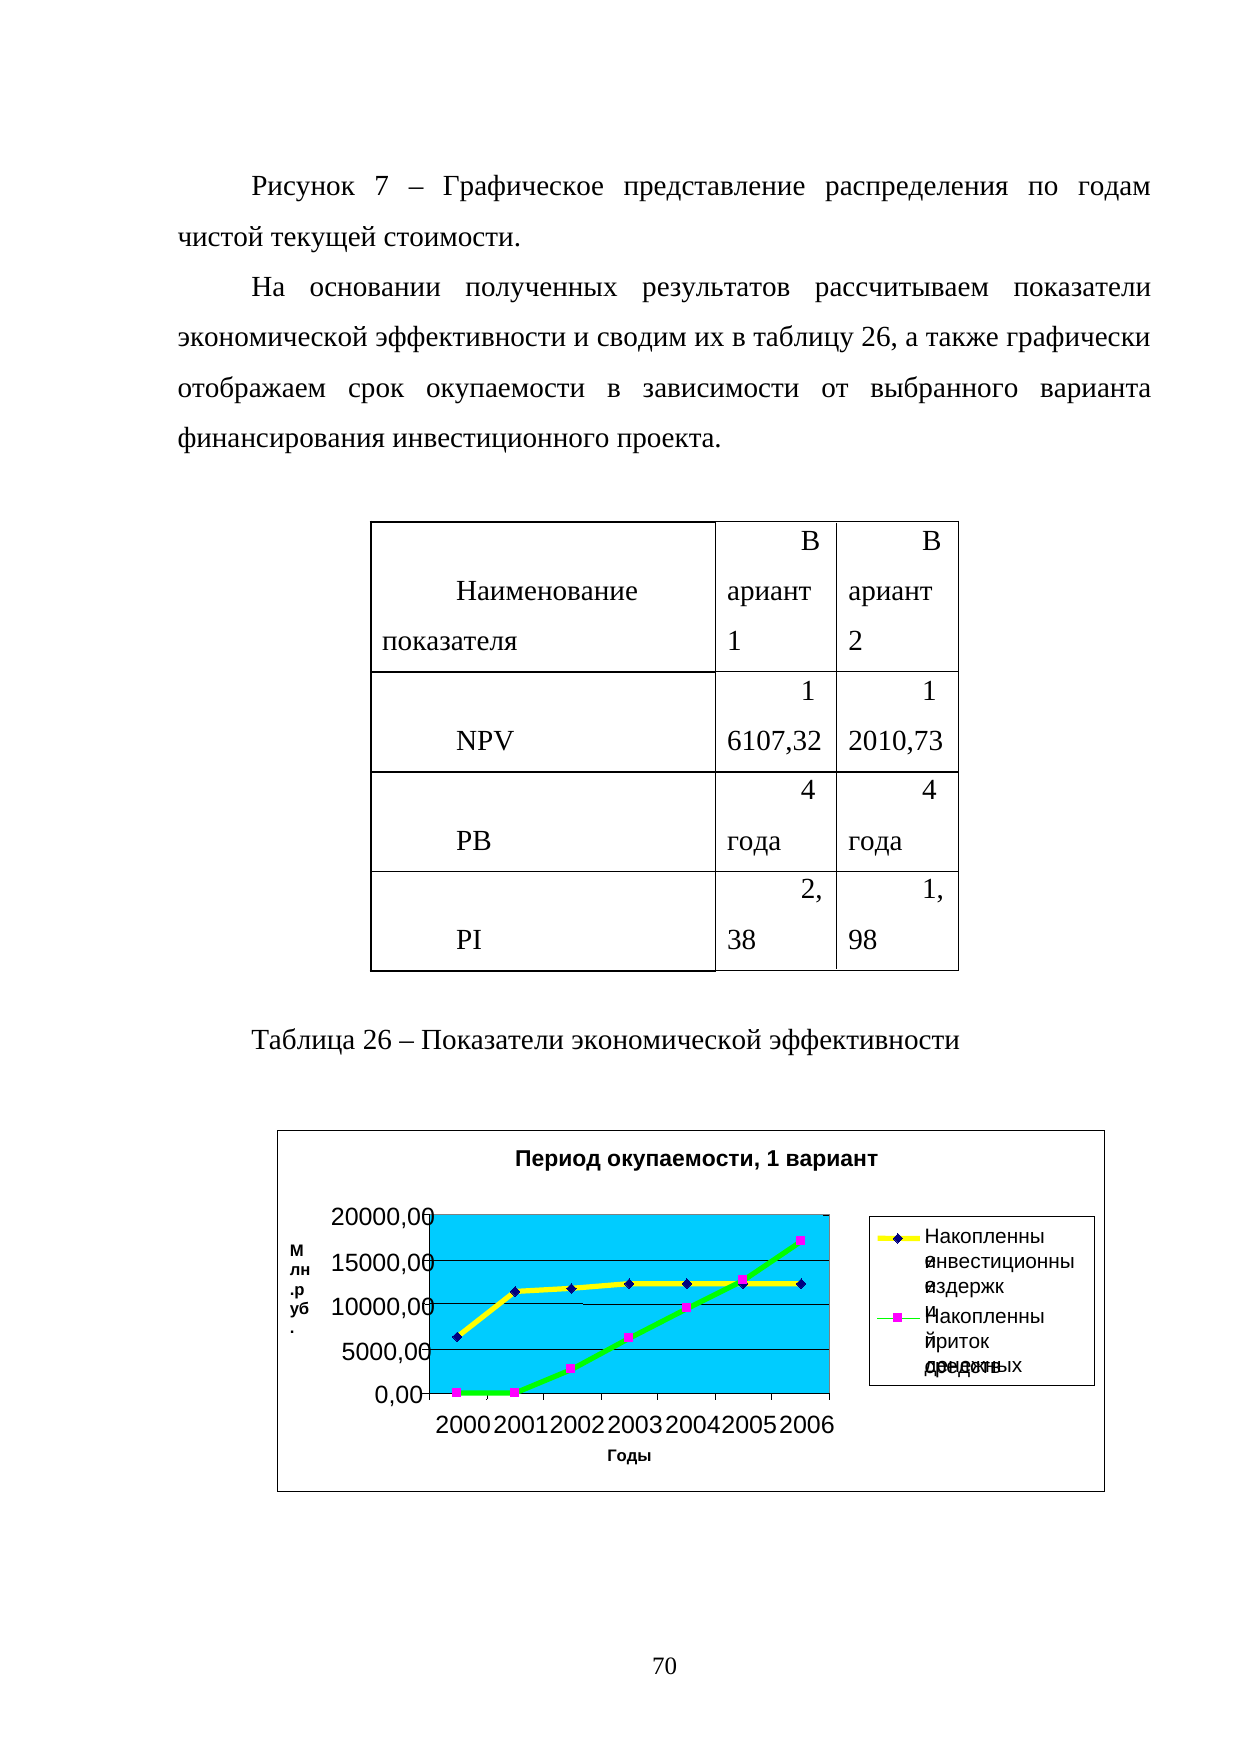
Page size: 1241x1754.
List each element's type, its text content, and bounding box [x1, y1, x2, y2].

table_cell 4 года [716, 773, 836, 871]
text Таблица 26 – Показатели экономической эффективности [177, 1022, 1152, 1056]
table_header Вариант 2 [837, 522, 958, 671]
table_header Наименование показателя [372, 523, 715, 671]
table_cell 2,38 [716, 872, 837, 970]
table_cell 12010,73 [837, 672, 958, 771]
text Рисунок 7 – Графическое представление распределения по годам чистой текущей стоимости. [177, 168, 1152, 252]
table_cell 16107,32 [716, 672, 836, 771]
table_cell 4 года [837, 773, 958, 871]
table_cell PB [372, 773, 715, 871]
text На основании полученных результатов рассчитываем показатели экономической эффективности и сводим их в таблицу 26, а также графически отображаем срок окупаемости в зависимости от выбранного варианта финансирования инвестиционного проекта. [177, 269, 1152, 453]
table_cell 1,98 [837, 872, 958, 970]
table_cell NPV [372, 673, 715, 771]
table_cell PI [372, 872, 715, 970]
table_header Вариант 1 [716, 522, 836, 671]
